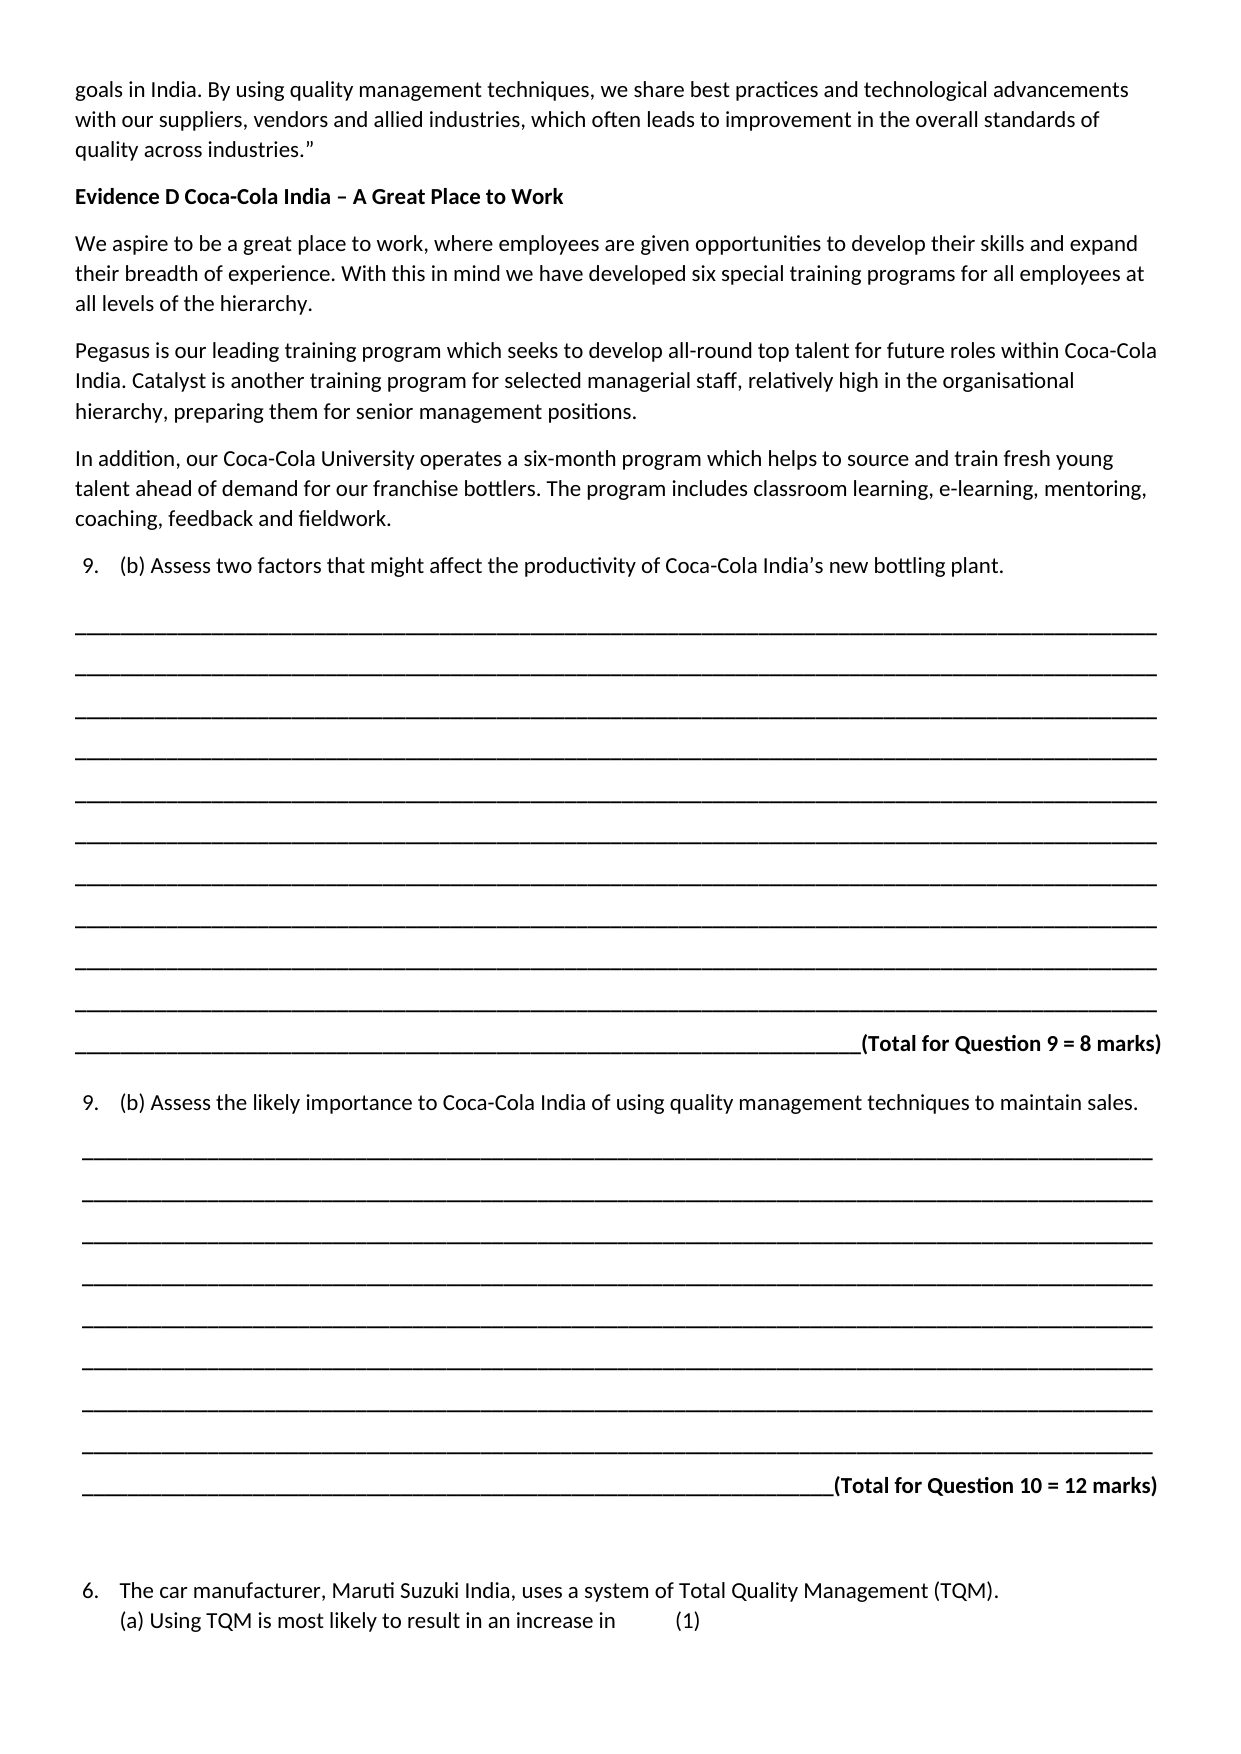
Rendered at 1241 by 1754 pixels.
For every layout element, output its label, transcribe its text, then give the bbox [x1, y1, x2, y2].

text ___________________________________________________________________________________________________________________________________________________________________________________________________________________________________________________________________________________________________________________________________________________________________________________________________________________________________________________________________________________________________________________________________________________________________________________________________________________________________________________________________________________________________________________________________________________________________________________________________________________________________________________________________________________________________________________________________________________________________________________________________________________________________________________________(Total for Question 9 = 8 marks) [75, 610, 1165, 1057]
text __________________________________________________________________________________________________________________________________________________________________________________________________________________________________________________________________________________________________________________________________________________________________________________________________________________________________________________________________________________________________________________________________________________________________________________________________________________________________________________________________________________________________________________________________________________________________________________________________________________________________________________(Total for Question 10 = 12 marks) [82, 1135, 1165, 1499]
list (b) Assess the likely importance to Coca-Cola India of using quality management techniques to maintain sales. [82, 1088, 1165, 1116]
text We aspire to be a great place to work, where employees are given opportunities to develop their skills and expand their breadth of experience. With this in mind we have developed six special training programs for all employees at all levels of the hierarchy. [75, 229, 1165, 318]
list The car manufacturer, Maruti Suzuki India, uses a system of Total Quality Management (TQM). (a) Using TQM is most likely to result in an increase in (1) [82, 1576, 1165, 1634]
text In addition, our Coca-Cola University operates a six-month program which helps to source and train fresh young talent ahead of demand for our franchise bottlers. The program includes classroom learning, e-learning, mentoring, coaching, feedback and fieldwork. [75, 444, 1165, 532]
list (b) Assess two factors that might affect the productivity of Coca-Cola India’s new bottling plant. [82, 551, 1165, 579]
text Evidence D Coca-Cola India – A Great Place to Work [75, 182, 1165, 210]
text Pegasus is our leading training program which seeks to develop all-round top talent for future roles within Coca-Cola India. Catalyst is another training program for selected managerial staff, relatively high in the organisational hierarchy, preparing them for senior management positions. [75, 336, 1165, 425]
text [75, 75, 1165, 163]
